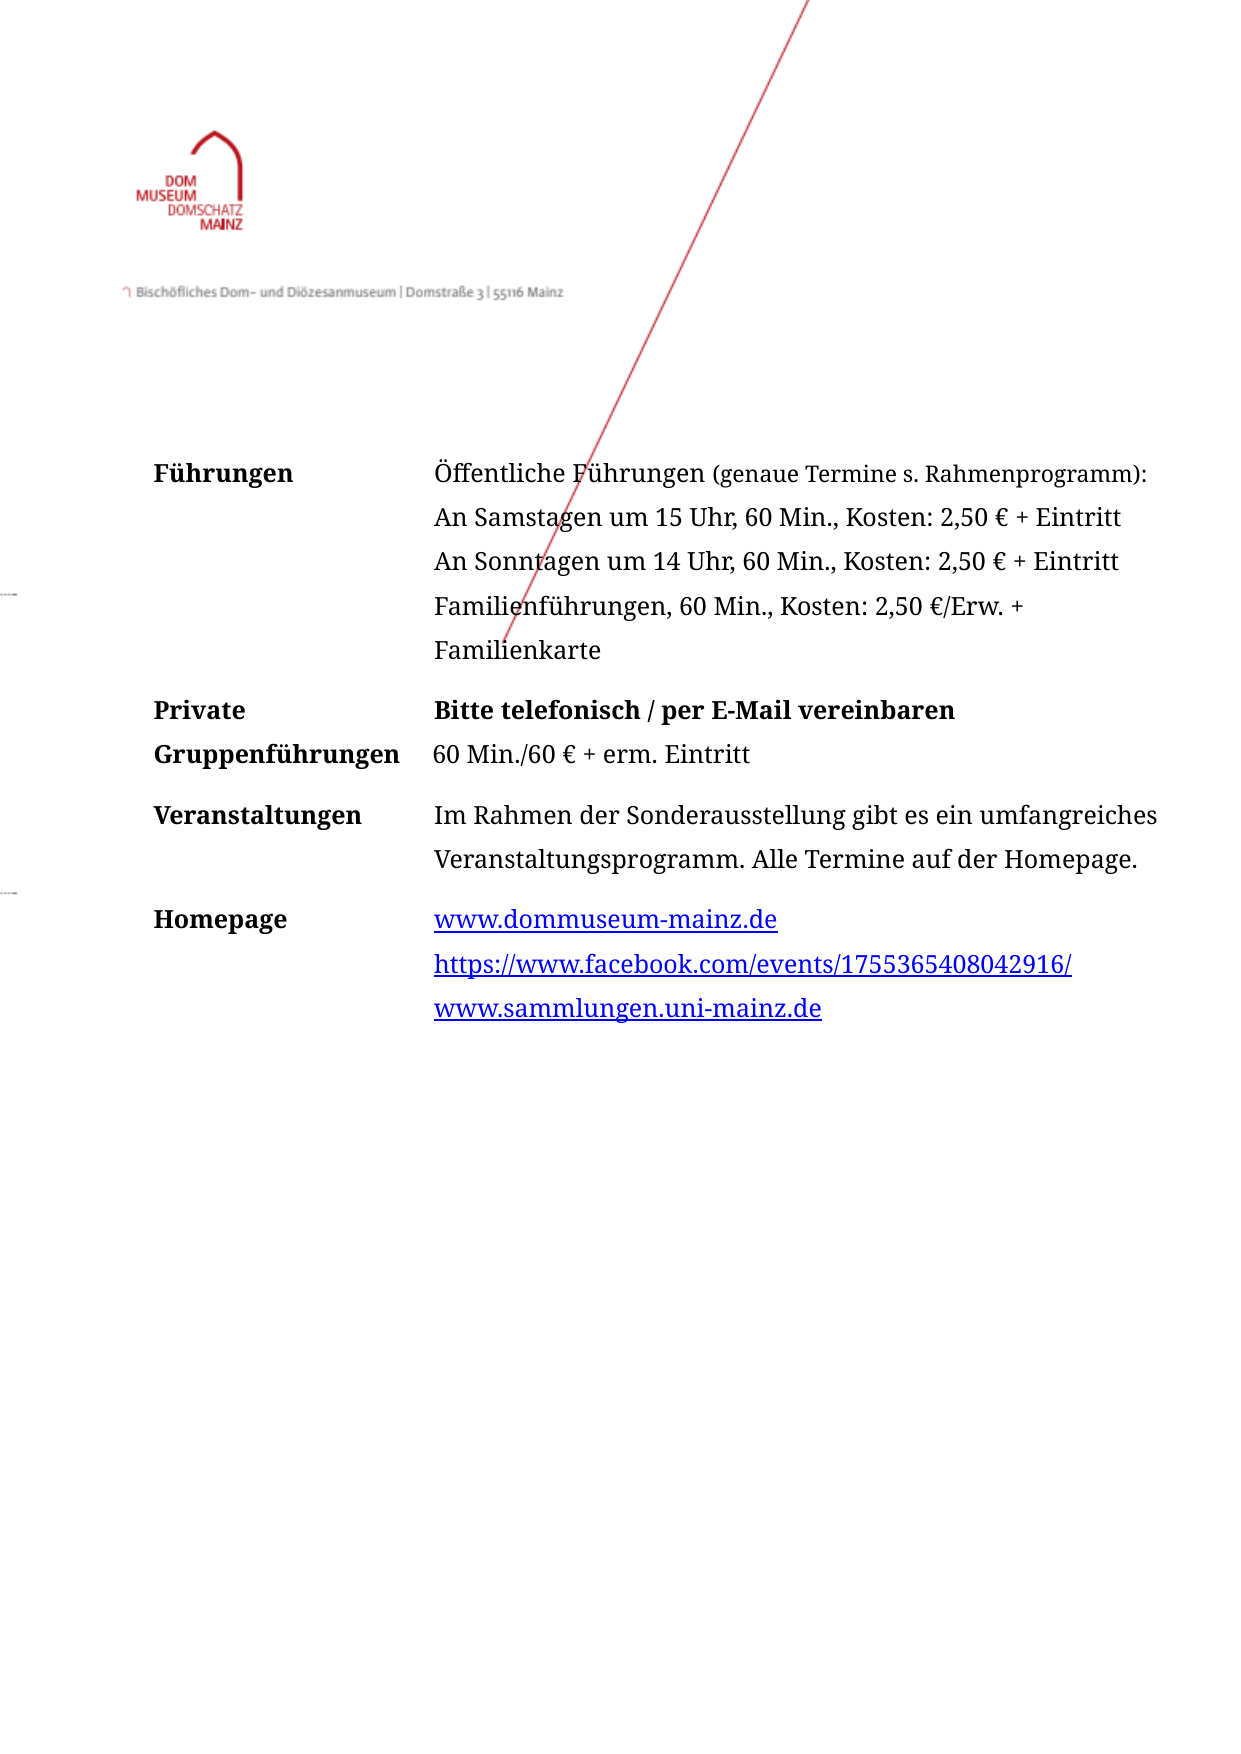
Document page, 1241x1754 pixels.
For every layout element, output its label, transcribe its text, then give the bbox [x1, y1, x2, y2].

table_cell www.dommuseum-mainz.de https://www.facebook.com/events/1755365408042916/ www.sammlungen.uni-mainz.de [428, 893, 1181, 1086]
table_cell Veranstaltungen [148, 789, 428, 893]
table_cell Homepage [148, 893, 428, 1086]
table_header Führungen [148, 447, 428, 684]
table_header Öffentliche Führungen (genaue Termine s. Rahmenprogramm): An Samstagen um 15 Uhr, 60 Min., Kosten: 2,50 € + Eintritt An Sonntagen um 14 Uhr, 60 Min., Kosten: 2,50 € + Eintritt Familienführungen, 60 Min., Kosten: 2,50 €/Erw. + Familienkarte [428, 447, 1181, 684]
table_cell Im Rahmen der Sonderausstellung gibt es ein umfangreiches Veranstaltungsprogramm. Alle Termine auf der Homepage. [428, 789, 1181, 893]
table_cell Private Gruppenführungen [148, 684, 428, 788]
table_cell Bitte telefonisch / per E-Mail vereinbaren 60 Min./60 € + erm. Eintritt [428, 684, 1181, 788]
